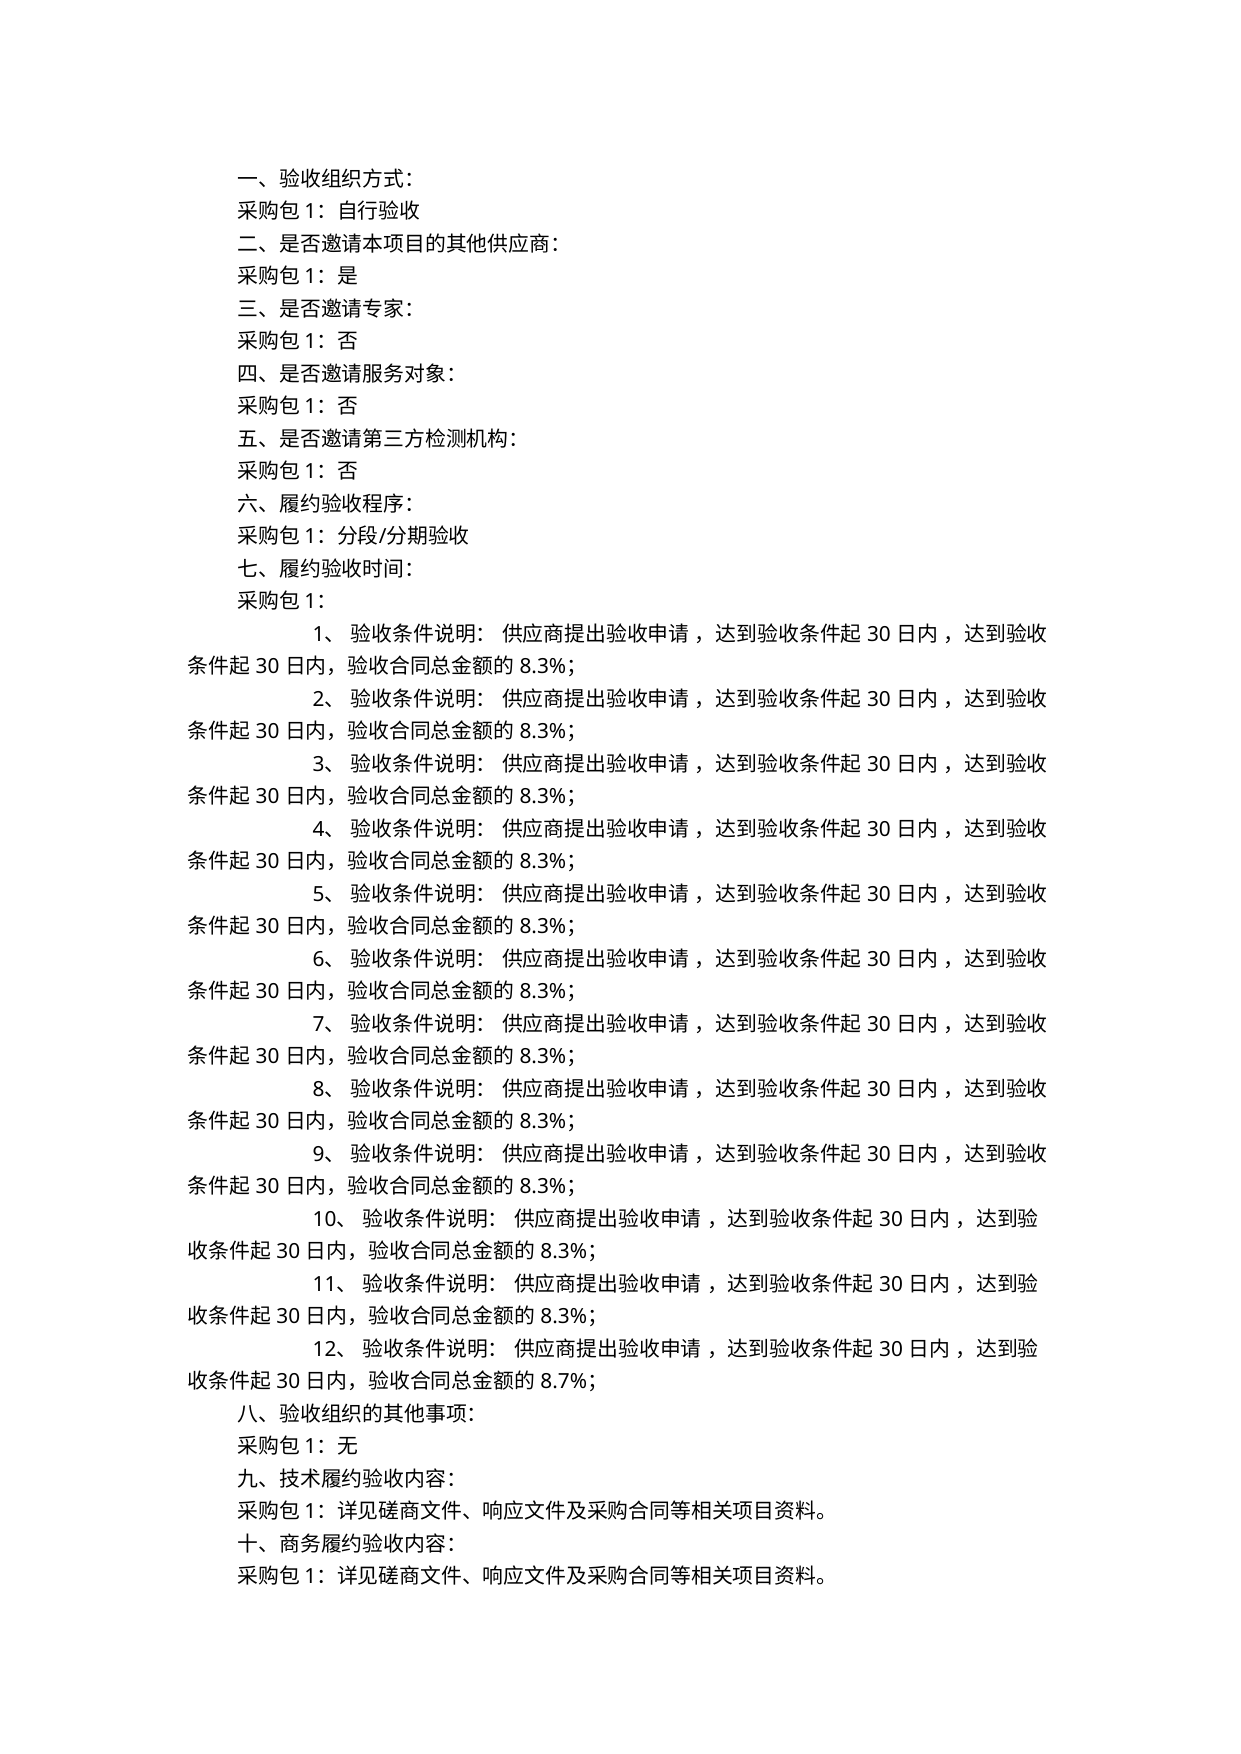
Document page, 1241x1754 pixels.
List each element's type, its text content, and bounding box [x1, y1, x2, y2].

text 采购包1：详见磋商文件、响应文件及采购合同等相关项目资料。 [187, 1559, 1053, 1592]
text 采购包1：否 [187, 389, 1053, 422]
text 6、 验收条件说明： 供应商提出验收申请 ，达到验收条件起 30 日内 ，达到验收条件起 30 日内，验收合同总金额的 8.3%； [187, 942, 1053, 1007]
text 六、履约验收程序： [187, 487, 1053, 519]
text 三、是否邀请专家： [187, 292, 1053, 324]
text 四、是否邀请服务对象： [187, 357, 1053, 389]
text 采购包1：否 [187, 324, 1053, 357]
text 七、履约验收时间： [187, 552, 1053, 584]
text 10、 验收条件说明： 供应商提出验收申请 ，达到验收条件起 30 日内 ，达到验收条件起 30 日内，验收合同总金额的 8.3%； [187, 1202, 1053, 1267]
text 2、 验收条件说明： 供应商提出验收申请 ，达到验收条件起 30 日内 ，达到验收条件起 30 日内，验收合同总金额的 8.3%； [187, 682, 1053, 747]
text 采购包1：是 [187, 259, 1053, 292]
text 采购包1：否 [187, 454, 1053, 487]
text 五、是否邀请第三方检测机构： [187, 422, 1053, 454]
text 一、验收组织方式： [187, 162, 1053, 194]
text 十、商务履约验收内容： [187, 1527, 1053, 1559]
text 11、 验收条件说明： 供应商提出验收申请 ，达到验收条件起 30 日内 ，达到验收条件起 30 日内，验收合同总金额的 8.3%； [187, 1267, 1053, 1332]
text 采购包1：详见磋商文件、响应文件及采购合同等相关项目资料。 [187, 1494, 1053, 1527]
text 九、技术履约验收内容： [187, 1462, 1053, 1494]
text 4、 验收条件说明： 供应商提出验收申请 ，达到验收条件起 30 日内 ，达到验收条件起 30 日内，验收合同总金额的 8.3%； [187, 812, 1053, 877]
text 12、 验收条件说明： 供应商提出验收申请 ，达到验收条件起 30 日内 ，达到验收条件起 30 日内，验收合同总金额的 8.7%； [187, 1332, 1053, 1397]
text 采购包1：分段/分期验收 [187, 519, 1053, 552]
text 8、 验收条件说明： 供应商提出验收申请 ，达到验收条件起 30 日内 ，达到验收条件起 30 日内，验收合同总金额的 8.3%； [187, 1072, 1053, 1137]
text 采购包1： [187, 584, 1053, 617]
text 采购包1：无 [187, 1429, 1053, 1462]
text 9、 验收条件说明： 供应商提出验收申请 ，达到验收条件起 30 日内 ，达到验收条件起 30 日内，验收合同总金额的 8.3%； [187, 1137, 1053, 1202]
text 7、 验收条件说明： 供应商提出验收申请 ，达到验收条件起 30 日内 ，达到验收条件起 30 日内，验收合同总金额的 8.3%； [187, 1007, 1053, 1072]
text 3、 验收条件说明： 供应商提出验收申请 ，达到验收条件起 30 日内 ，达到验收条件起 30 日内，验收合同总金额的 8.3%； [187, 747, 1053, 812]
text 二、是否邀请本项目的其他供应商： [187, 227, 1053, 259]
text 采购包1：自行验收 [187, 194, 1053, 227]
text 八、验收组织的其他事项： [187, 1397, 1053, 1429]
text 5、 验收条件说明： 供应商提出验收申请 ，达到验收条件起 30 日内 ，达到验收条件起 30 日内，验收合同总金额的 8.3%； [187, 877, 1053, 942]
text 1、 验收条件说明： 供应商提出验收申请 ，达到验收条件起 30 日内 ，达到验收条件起 30 日内，验收合同总金额的 8.3%； [187, 617, 1053, 682]
